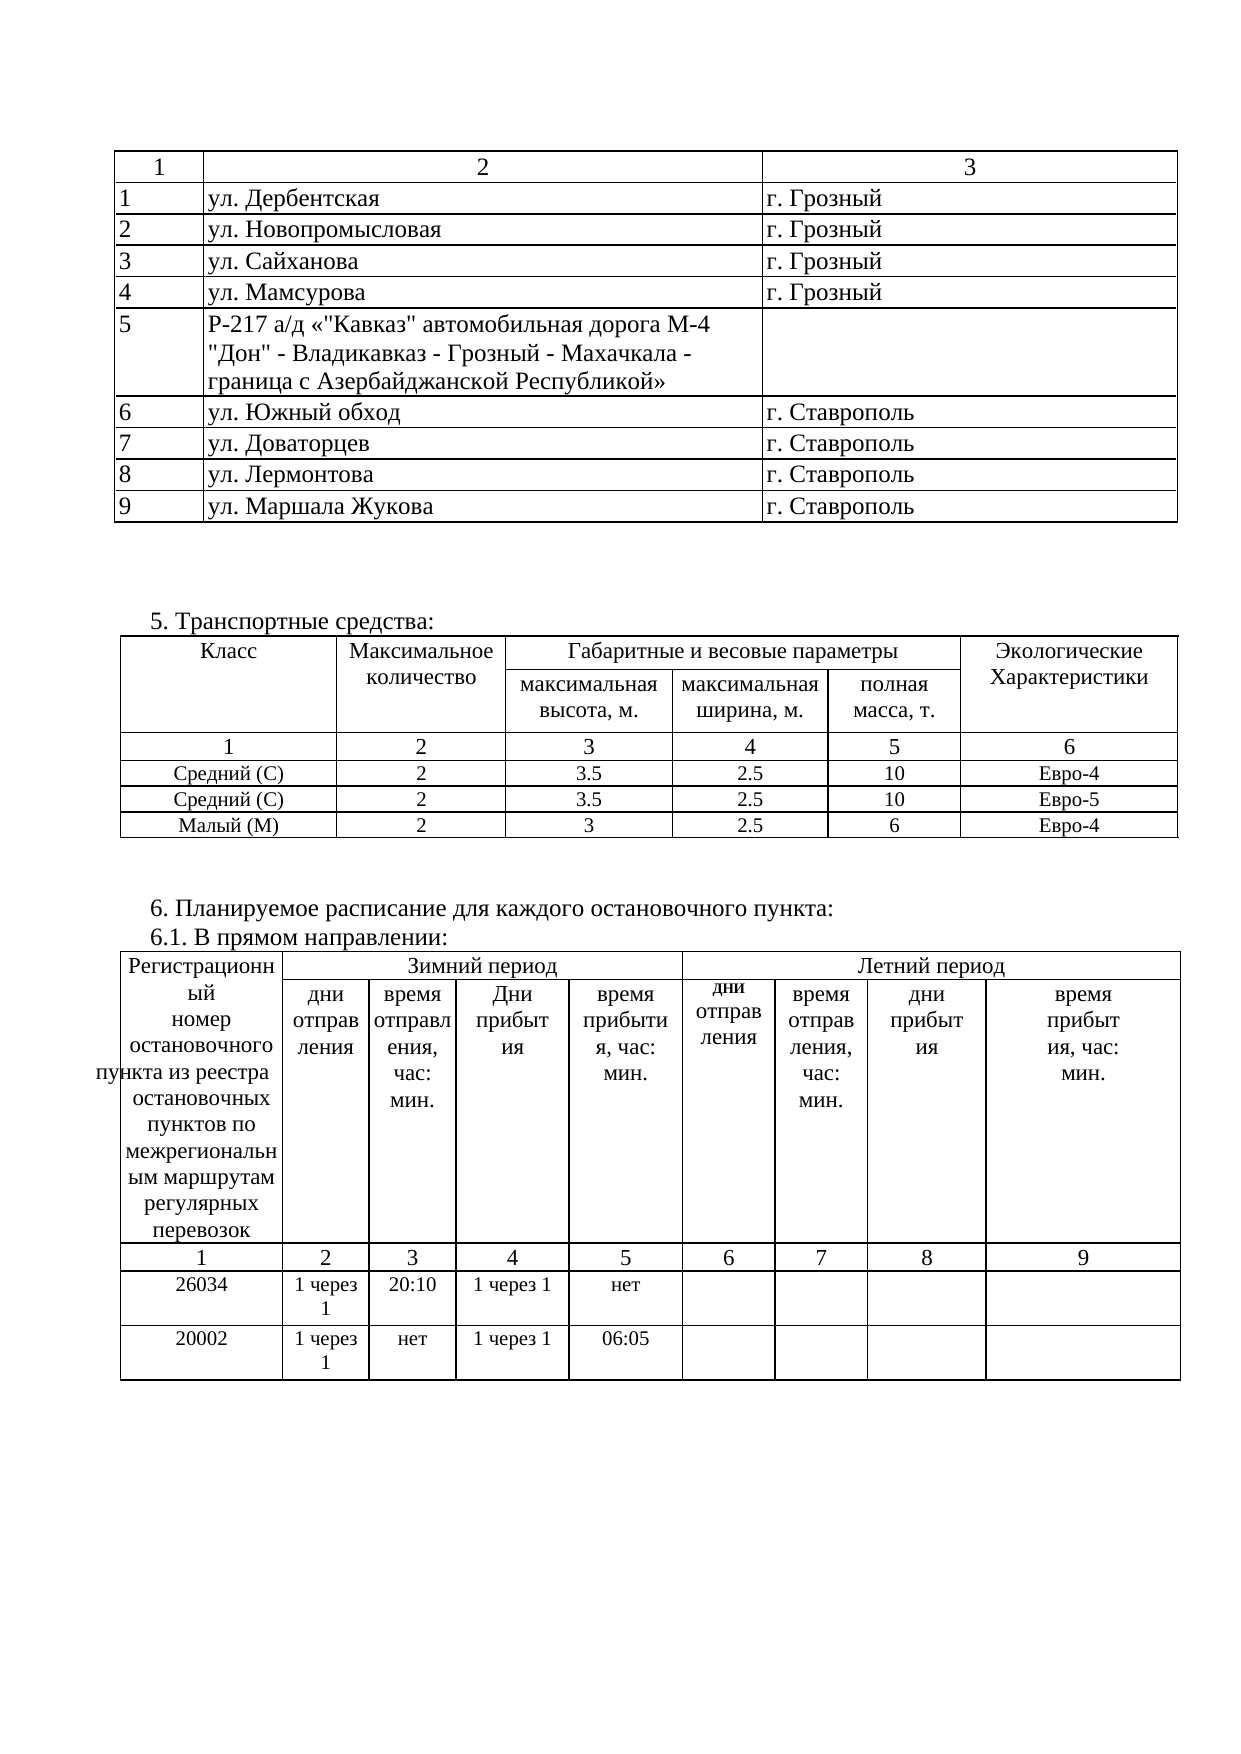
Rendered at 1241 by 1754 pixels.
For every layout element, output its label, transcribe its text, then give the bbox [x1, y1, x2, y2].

table_cell [987, 1272, 1180, 1324]
table_cell [868, 1272, 985, 1324]
table_cell 26034 [121, 1272, 282, 1324]
table_cell 6 [683, 1244, 774, 1270]
table_cell 8 [868, 1244, 985, 1270]
table_cell 2.5 [673, 761, 827, 785]
table_cell ул. Доваторцев [204, 428, 762, 458]
table_cell 2.5 [673, 813, 827, 837]
table_header Максимальное количество [337, 637, 505, 732]
table_cell г. Грозный [763, 181, 1177, 213]
table_cell 3 [370, 1244, 455, 1270]
table_cell 5 [829, 733, 960, 760]
table_cell ул. Сайханова [204, 246, 762, 276]
table_cell время отправл ения, час: мин. [370, 980, 455, 1242]
table_cell г. Грозный [763, 244, 1177, 276]
table_cell 20:10 [370, 1272, 455, 1324]
table_cell ул. Лермонтова [204, 460, 762, 489]
table_cell г. Грозный [763, 213, 1177, 244]
table_cell г. Ставрополь [763, 458, 1177, 489]
table_cell 3 [115, 245, 203, 276]
table_cell ул. Маршала Жукова [204, 491, 762, 521]
table_cell 10 [829, 787, 960, 811]
table_header Экологические Характеристики [961, 637, 1177, 732]
table_cell 2 [337, 761, 505, 785]
table_cell дни отправ ления [283, 980, 368, 1242]
table_cell время прибыт ия, час: мин. [987, 980, 1180, 1242]
table_cell полная масса, т. [829, 670, 960, 732]
table_cell [683, 1326, 774, 1379]
table_cell г. Грозный [763, 276, 1177, 307]
table_cell 3 [763, 152, 1177, 181]
table_header Класс [121, 637, 336, 732]
table_cell г. Ставрополь [763, 427, 1177, 458]
table_cell г. Ставрополь [763, 490, 1177, 521]
table_cell 9 [115, 491, 203, 521]
table_cell 1 [121, 1244, 282, 1270]
table_cell 3.5 [506, 761, 672, 785]
table_cell 3 [506, 813, 672, 837]
table_cell 1 через 1 [457, 1326, 568, 1379]
table_cell 2 [115, 214, 203, 244]
table_cell Евро-4 [961, 761, 1177, 785]
table_cell [776, 1326, 867, 1379]
table_cell 2 [337, 733, 505, 760]
table_header Габаритные и весовые параметры [506, 637, 960, 668]
table_cell 2.5 [673, 787, 827, 811]
table_cell ул. Южный обход [204, 397, 762, 427]
table_cell 4 [673, 733, 827, 760]
table_cell 1 через 1 [283, 1272, 368, 1324]
text 5. Транспортные средства: [150, 606, 1090, 635]
table_cell 10 [829, 761, 960, 785]
table_cell 4 [115, 277, 203, 307]
table_cell [868, 1326, 985, 1379]
table_cell 4 [457, 1244, 568, 1270]
table_cell Малый (М) [121, 813, 336, 837]
table_cell 2 [204, 152, 762, 181]
table_cell Средний (С) [121, 761, 336, 785]
table_cell 7 [776, 1244, 867, 1270]
table_cell Евро-4 [961, 813, 1177, 837]
table_cell 2 [337, 787, 505, 811]
table_cell нет [370, 1326, 455, 1379]
table_cell ул. Новопромысловая [204, 215, 762, 244]
table_cell 6 [115, 396, 203, 427]
table_cell максимальная высота, м. [506, 670, 672, 732]
table_cell 5 [115, 308, 203, 395]
table_cell время отправ ления, час: мин. [776, 980, 867, 1242]
table_cell ул. Дербентская [204, 183, 762, 213]
table_cell 1 [115, 152, 203, 181]
table_cell 2 [283, 1244, 368, 1270]
table_cell 8 [115, 459, 203, 489]
table_cell 6 [961, 733, 1177, 760]
table_cell 5 [570, 1244, 682, 1270]
table_cell 1 [121, 733, 336, 760]
table_cell 20002 [121, 1326, 282, 1379]
table_cell [987, 1326, 1180, 1379]
table_cell 1 через 1 [457, 1272, 568, 1324]
table_cell [763, 307, 1177, 395]
table_cell 1 [115, 183, 203, 213]
table_cell 1 через 1 [283, 1326, 368, 1379]
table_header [121, 952, 282, 1242]
text 6. Планируемое расписание для каждого остановочного пункта: [150, 893, 1090, 922]
table_cell 2 [337, 813, 505, 837]
table_cell нет [570, 1272, 682, 1324]
table_cell максимальная ширина, м. [673, 670, 827, 732]
table_cell 06:05 [570, 1326, 682, 1379]
table_header Зимний период [283, 952, 682, 979]
table_cell 3.5 [506, 787, 672, 811]
table_cell [776, 1272, 867, 1324]
table_cell Евро-5 [961, 787, 1177, 811]
table_cell 9 [987, 1244, 1180, 1270]
table_cell дни прибыт ия [868, 980, 985, 1242]
text 6.1. В прямом направлении: [150, 922, 1090, 951]
table_cell Средний (С) [121, 787, 336, 811]
table_cell г. Ставрополь [763, 395, 1177, 427]
table_cell 7 [115, 428, 203, 458]
table_cell Дни прибыт ия [457, 980, 568, 1242]
table_cell 6 [829, 813, 960, 837]
table_cell Р-217 а/д «"Кавказ" автомобильная дорога М-4 "Дон" - Владикавказ - Грозный - Махачкала - граница с Азербайджанской Республикой» [204, 309, 762, 395]
table_cell ДНИ отправ ления [683, 980, 774, 1242]
table_cell [683, 1272, 774, 1324]
table_cell время прибыти я, час: мин. [570, 980, 682, 1242]
table_cell 3 [506, 733, 672, 760]
table_header Летний период [683, 952, 1180, 979]
table_cell ул. Мамсурова [204, 277, 762, 307]
